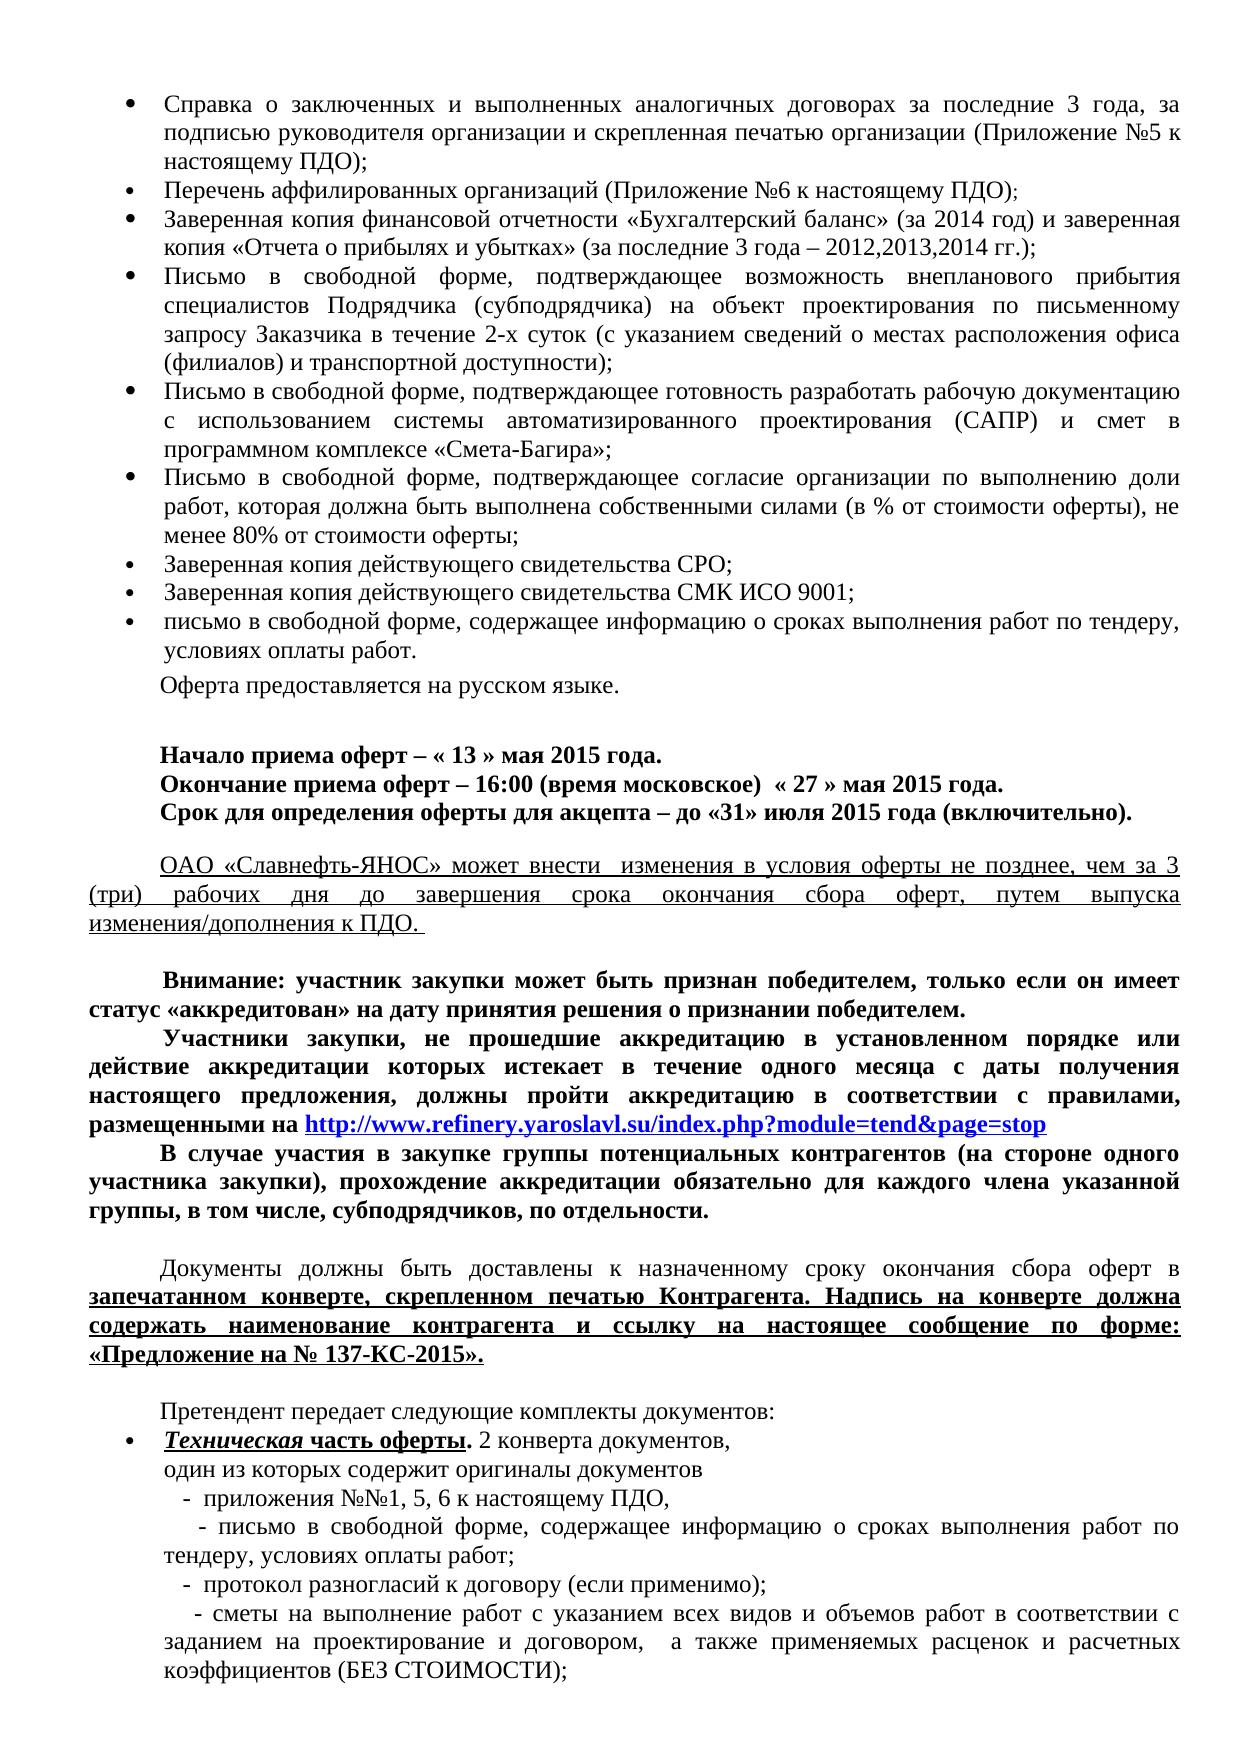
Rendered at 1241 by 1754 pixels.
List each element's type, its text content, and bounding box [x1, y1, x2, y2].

text ОАО «Славнефть-ЯНОС» может внести изменения в условия оферты не позднее, чем за 3 (три) рабочих дня до завершения срока окончания сбора оферт, путем выпуска изменения/дополнения к ПДО. [89, 905, 1181, 936]
text один из которых содержит оригиналы документов [164, 1454, 1181, 1483]
list Письмо в свободной форме, подтверждающее готовность разработать рабочую документацию с использованием системы автоматизированного проектирования (САПР) и смет в программном комплексе «Смета-Багира»; [126, 376, 1181, 462]
text ОАО «Славнефть-ЯНОС» может внести изменения в условия оферты не позднее, чем за 3 (три) рабочих дня до завершения срока окончания сбора оферт, путем выпуска изменения/дополнения к ПДО. [89, 850, 1181, 904]
text Претендент передает следующие комплекты документов: [89, 1396, 1181, 1425]
text Документы должны быть доставлены к назначенному сроку окончания сбора оферт в запечатанном конверте, скрепленном печатью Контрагента. Надпись на конверте должна содержать наименование контрагента и ссылку на настоящее сообщение по форме: «Предложение на № 137-КС-2015». [89, 1308, 1181, 1335]
text Начало приема оферт – « 13 » мая 2015 года. [159, 740, 1181, 769]
text Окончание приема оферт – 16:00 (время московское) « 27 » мая 2015 года. [159, 769, 1181, 797]
text Документы должны быть доставлены к назначенному сроку окончания сбора оферт в запечатанном конверте, скрепленном печатью Контрагента. Надпись на конверте должна содержать наименование контрагента и ссылку на настоящее сообщение по форме: «Предложение на № 137-КС-2015». [89, 1337, 1181, 1368]
text - протокол разногласий к договору (если применимо); [164, 1569, 1181, 1598]
text Срок для определения оферты для акцепта – до «31» июля 2015 года (включительно). [159, 797, 1181, 826]
list письмо в свободной форме, содержащее информацию о сроках выполнения работ по тендеру, условиях оплаты работ. [126, 606, 1181, 664]
list Перечень аффилированных организаций (Приложение №6 к настоящему ПДО); [126, 175, 1181, 204]
text Внимание: участник закупки может быть признан победителем, только если он имеет статус «аккредитован» на дату принятия решения о признании победителем. [89, 965, 1181, 1023]
list Письмо в свободной форме, подтверждающее согласие организации по выполнению доли работ, которая должна быть выполнена собственными силами (в % от стоимости оферты), не менее 80% от стоимости оферты; [126, 462, 1181, 549]
text Документы должны быть доставлены к назначенному сроку окончания сбора оферт в запечатанном конверте, скрепленном печатью Контрагента. Надпись на конверте должна содержать наименование контрагента и ссылку на настоящее сообщение по форме: «Предложение на № 137-КС-2015». [89, 1253, 1181, 1306]
text Оферта предоставляется на русском языке. [159, 670, 1181, 699]
text - приложения №№1, 5, 6 к настоящему ПДО, [164, 1483, 1181, 1511]
list Заверенная копия действующего свидетельства СРО; [126, 549, 1181, 577]
list Техническая часть оферты. 2 конверта документов, [126, 1425, 1181, 1454]
list Заверенная копия действующего свидетельства СМК ИСО 9001; [126, 577, 1181, 606]
text В случае участия в закупке группы потенциальных контрагентов (на стороне одного участника закупки), прохождение аккредитации обязательно для каждого члена указанной группы, в том числе, субподрядчиков, по отдельности. [89, 1138, 1181, 1224]
list Письмо в свободной форме, подтверждающее возможность внепланового прибытия специалистов Подрядчика (субподрядчика) на объект проектирования по письменному запросу Заказчика в течение 2-х суток (с указанием сведений о местах расположения офиса (филиалов) и транспортной доступности); [126, 261, 1181, 376]
text - письмо в свободной форме, содержащее информацию о сроках выполнения работ по тендеру, условиях оплаты работ; [164, 1511, 1181, 1569]
text Участники закупки, не прошедшие аккредитацию в установленном порядке или действие аккредитации которых истекает в течение одного месяца с даты получения настоящего предложения, должны пройти аккредитацию в соответствии с правилами, размещенными на http://www.refinery.yaroslavl.su/index.php?module=tend&page=stop [89, 1023, 1181, 1138]
list Заверенная копия финансовой отчетности «Бухгалтерский баланс» (за 2014 год) и заверенная копия «Отчета о прибылях и убытках» (за последние 3 года – 2012,2013,2014 гг.); [126, 204, 1181, 261]
text - сметы на выполнение работ с указанием всех видов и объемов работ в соответствии с заданием на проектирование и договором, а также применяемых расценок и расчетных коэффициентов (БЕЗ СТОИМОСТИ); [164, 1598, 1181, 1684]
list Справка о заключенных и выполненных аналогичных договорах за последние 3 года, за подписью руководителя организации и скрепленная печатью организации (Приложение №5 к настоящему ПДО); [126, 89, 1181, 175]
